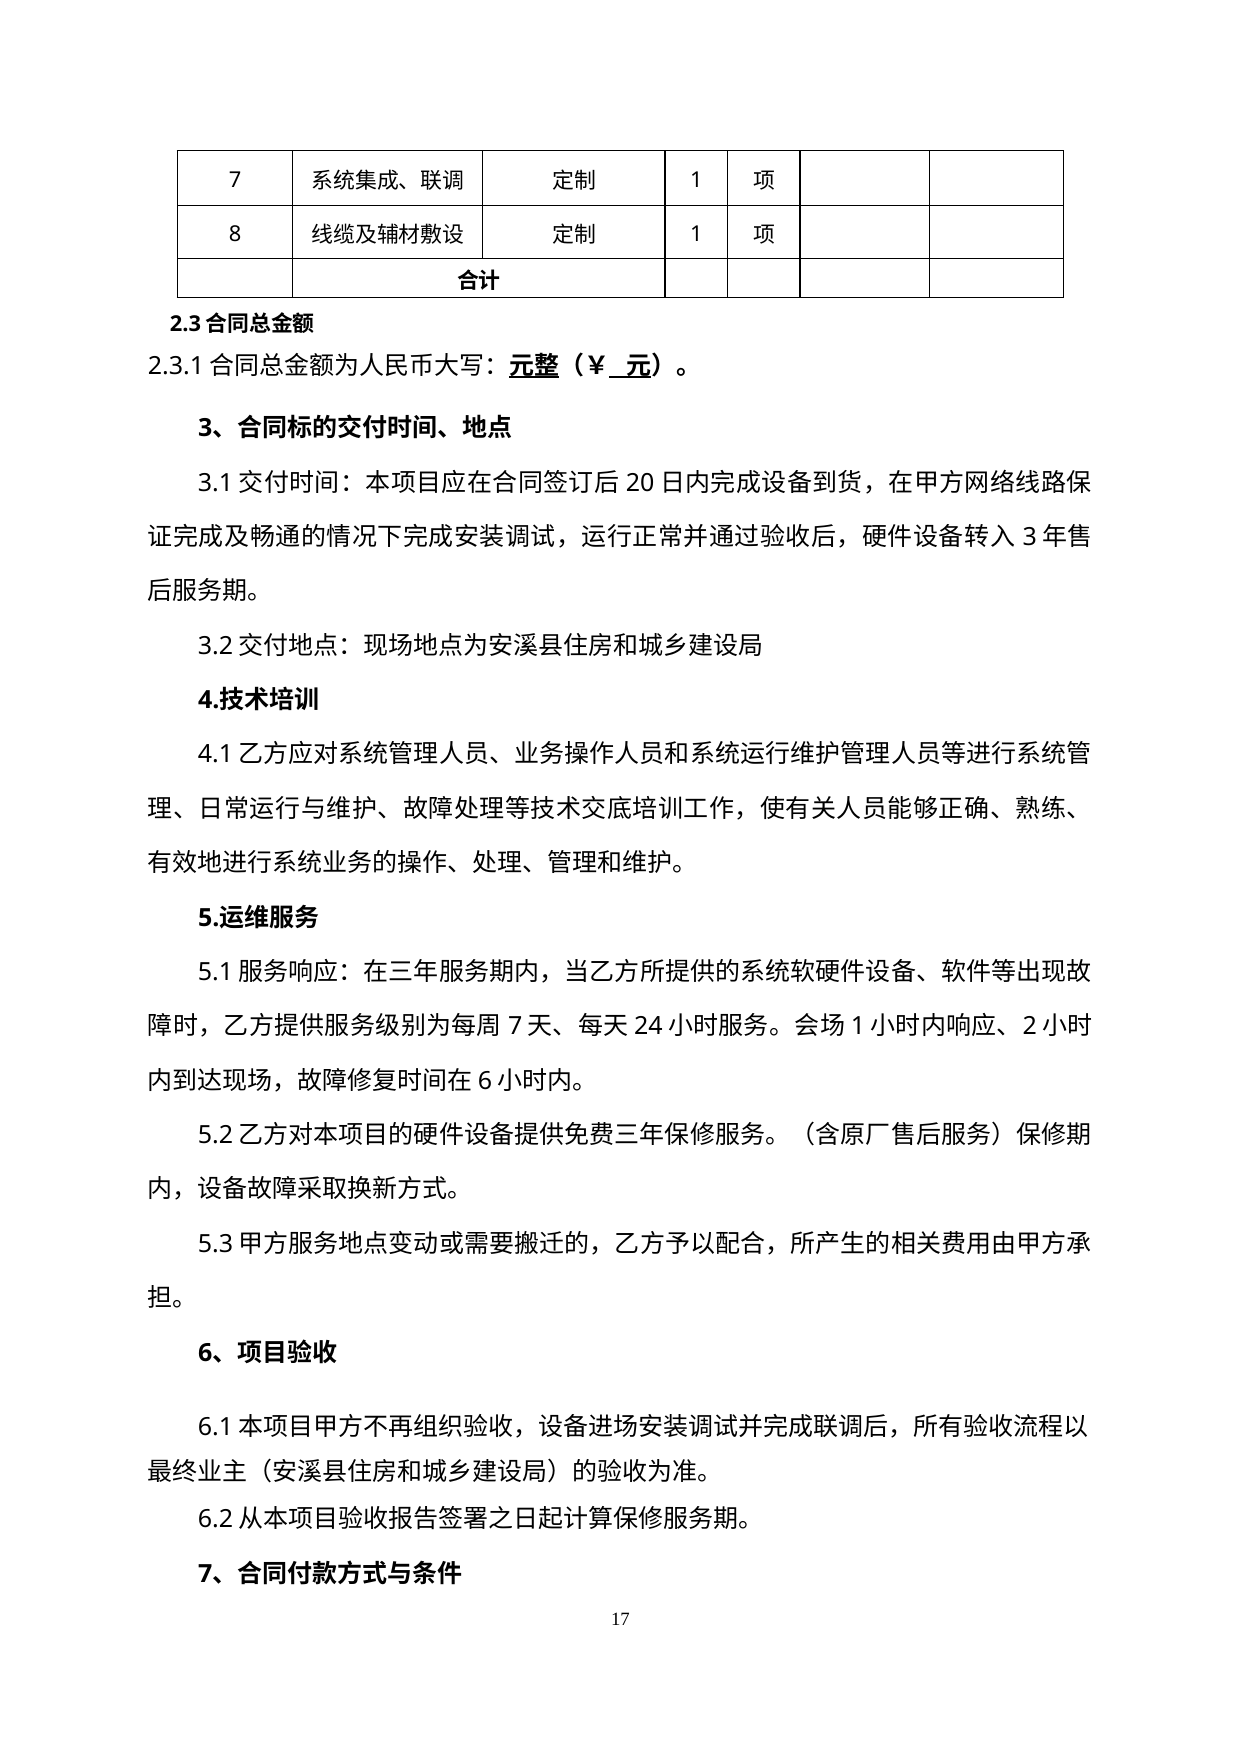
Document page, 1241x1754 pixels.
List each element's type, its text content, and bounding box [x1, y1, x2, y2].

table_cell 合计 [293, 259, 664, 297]
text 3、合同标的交付时间、地点 [148, 408, 1092, 444]
text 6.2从本项目验收报告签署之日起计算保修服务期。 [148, 1499, 1092, 1535]
text 6、项目验收 [148, 1332, 1092, 1368]
text 4.1乙方应对系统管理人员、业务操作人员和系统运行维护管理人员等进行系统管理、日常运行与维护、故障处理等技术交底培训工作，使有关人员能够正确、熟练、有效地进行系统业务的操作、处理、管理和维护。 [148, 734, 1092, 879]
table_cell 7 [178, 151, 292, 205]
text 5.3甲方服务地点变动或需要搬迁的，乙方予以配合，所产生的相关费用由甲方承担。 [148, 1223, 1092, 1314]
text 3.2交付地点：现场地点为安溪县住房和城乡建设局 [148, 625, 1092, 661]
table_cell 线缆及辅材敷设 [293, 206, 482, 258]
table_cell [178, 259, 292, 297]
table_cell 定制 [483, 151, 664, 205]
text 5.2乙方对本项目的硬件设备提供免费三年保修服务。（含原厂售后服务）保修期内，设备故障采取换新方式。 [148, 1114, 1092, 1205]
table_cell [801, 259, 929, 297]
table_cell 8 [178, 206, 292, 258]
table_cell [801, 206, 929, 258]
table_cell 项 [728, 206, 799, 258]
table_cell [930, 151, 1063, 205]
text 2.3合同总金额 [169, 306, 1092, 338]
table_cell [930, 259, 1063, 297]
table_cell [728, 259, 799, 297]
table_cell 1 [666, 206, 727, 258]
text 5.运维服务 [148, 897, 1092, 933]
text 2.3.1合同总金额为人民币大写：元整（￥ 元）。 [148, 345, 1092, 382]
text 6.1本项目甲方不再组织验收，设备进场安装调试并完成联调后，所有验收流程以最终业主（安溪县住房和城乡建设局）的验收为准。 [148, 1397, 1092, 1488]
text 3.1交付时间：本项目应在合同签订后20日内完成设备到货，在甲方网络线路保证完成及畅通的情况下完成安装调试，运行正常并通过验收后，硬件设备转入3年售后服务期。 [148, 462, 1092, 607]
table_cell 定制 [483, 206, 664, 258]
table_cell [930, 206, 1063, 258]
table_cell [666, 259, 727, 297]
table_cell 1 [666, 151, 727, 205]
table_cell [801, 151, 929, 205]
text 7、合同付款方式与条件 [148, 1553, 1092, 1589]
table_cell 系统集成、联调 [293, 151, 482, 205]
text 5.1服务响应：在三年服务期内，当乙方所提供的系统软硬件设备、软件等出现故障时，乙方提供服务级别为每周7天、每天24小时服务。会场1小时内响应、2小时内到达现场，故障修复时间在6小时内。 [148, 951, 1092, 1096]
text 4.技术培训 [148, 679, 1092, 716]
table_cell 项 [728, 151, 799, 205]
